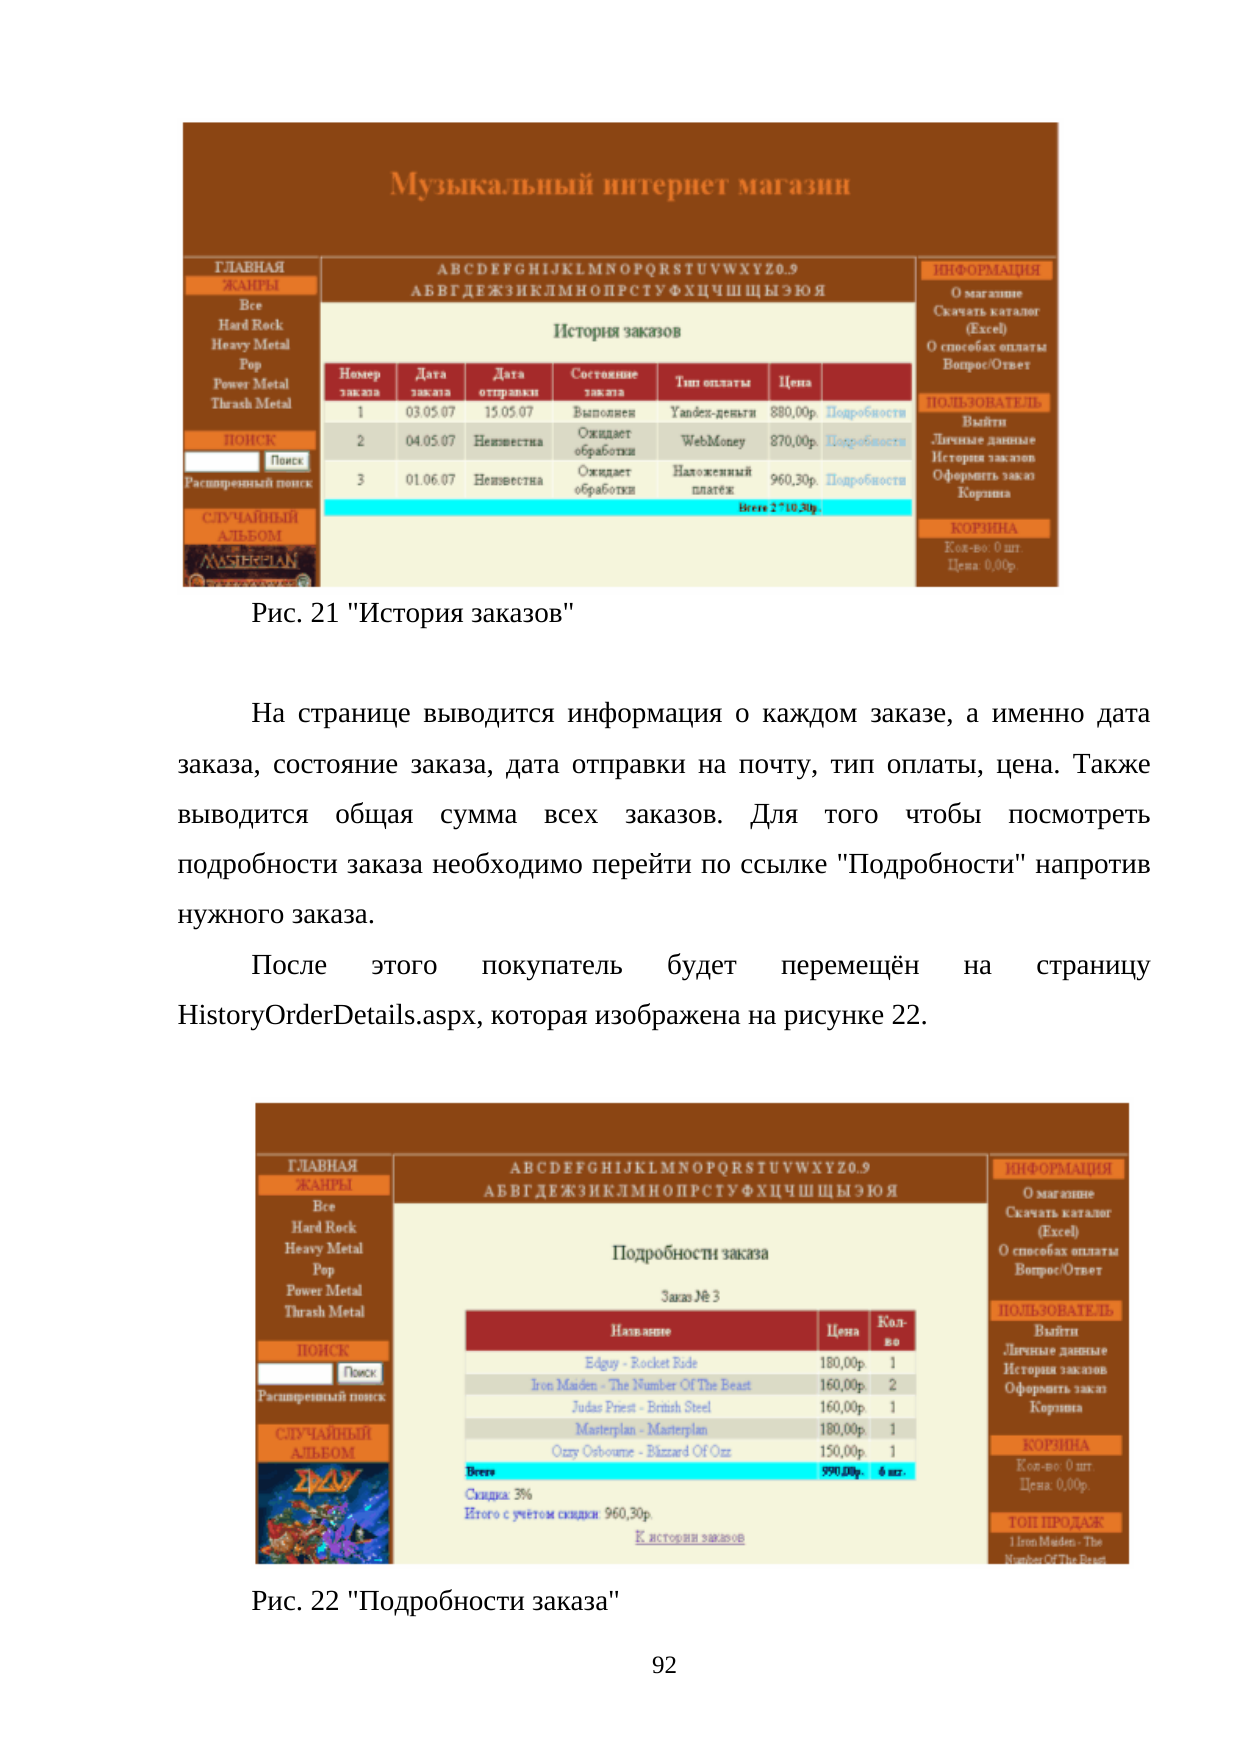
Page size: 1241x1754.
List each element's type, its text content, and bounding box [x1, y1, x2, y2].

text После этого покупатель будет перемещён на страницу HistoryOrderDetails.aspx, которая изображена на рисунке 22. [177, 947, 1152, 1031]
text Рис. 22 "Подробности заказа" [177, 1583, 1152, 1616]
picture [177, 118, 1064, 595]
text На странице выводится информация о каждом заказе, а именно дата заказа, состояние заказа, дата отправки на почту, тип оплаты, цена. Также выводится общая сумма всех заказов. Для того чтобы посмотреть подробности заказа необходимо перейти по ссылке "Подробности" напротив нужного заказа. [177, 695, 1152, 930]
picture [251, 1097, 1134, 1569]
text Рис. 21 "История заказов" [177, 595, 1152, 628]
